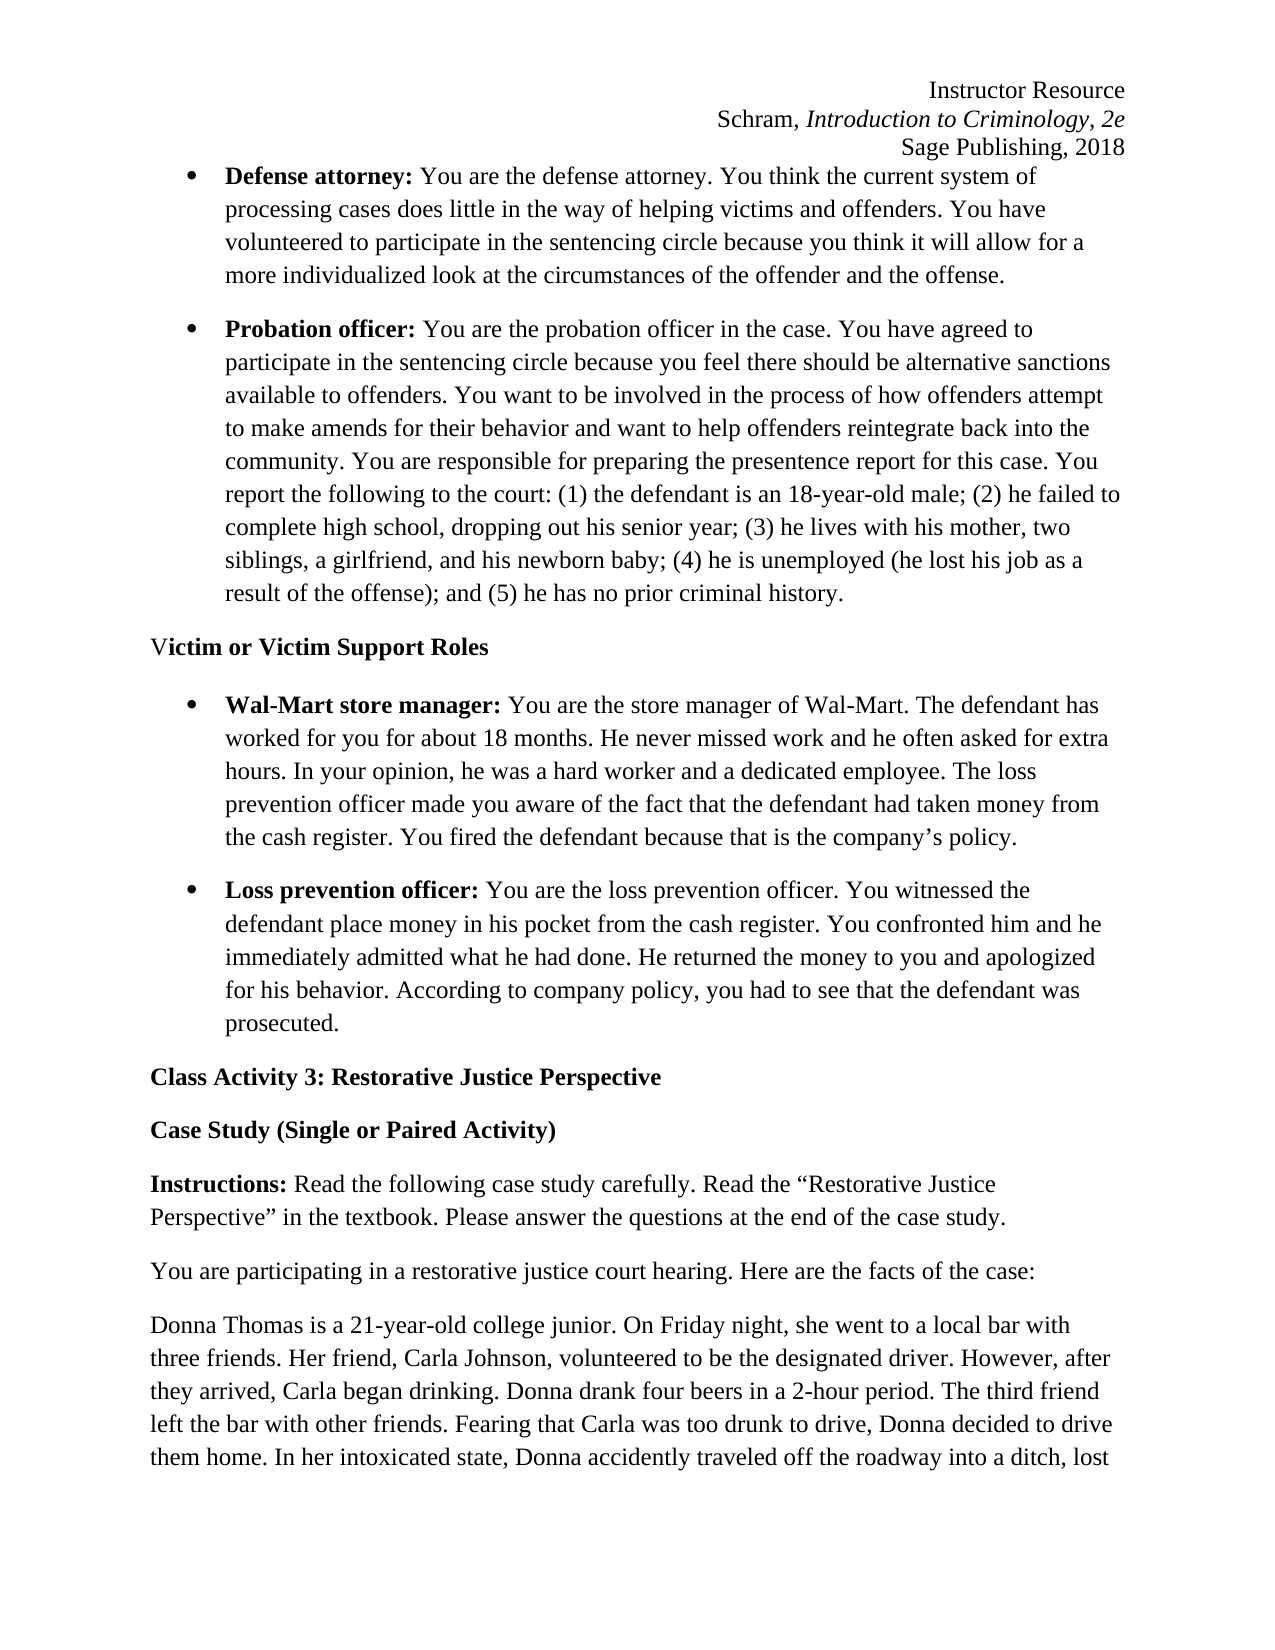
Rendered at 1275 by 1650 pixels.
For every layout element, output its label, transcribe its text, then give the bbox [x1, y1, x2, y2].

text Class Activity 3: Restorative Justice Perspective [150, 1062, 1125, 1090]
text Victim or Victim Support Roles [150, 632, 1125, 661]
text Instructions: Read the following case study carefully. Read the “Restorative Justice Perspective” in the textbook. Please answer the questions at the end of the case study. [150, 1169, 1125, 1231]
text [150, 1310, 1125, 1471]
list Wal-Mart store manager: You are the store manager of Wal-Mart. The defendant has worked for you for about 18 months. He never missed work and he often asked for extra hours. In your opinion, he was a hard worker and a dedicated employee. The loss prevention officer made you aware of the fact that the defendant had taken money from the cash register. You fired the defendant because that is the company’s policy. [187, 690, 1125, 851]
list Defense attorney: You are the defense attorney. You think the current system of processing cases does little in the way of helping victims and offenders. You have volunteered to participate in the sentencing circle because you think it will allow for a more individualized look at the circumstances of the offender and the offense. [187, 161, 1125, 289]
text You are participating in a restorative justice court hearing. Here are the facts of the case: [150, 1256, 1125, 1285]
list Probation officer: You are the probation officer in the case. You have agreed to participate in the sentencing circle because you feel there should be alternative sanctions available to offenders. You want to be involved in the process of how offenders attempt to make amends for their behavior and want to help offenders reintegrate back into the community. You are responsible for preparing the presentence report for this case. You report the following to the court: (1) the defendant is an 18-year-old male; (2) he failed to complete high school, dropping out his senior year; (3) he lives with his mother, two siblings, a girlfriend, and his newborn baby; (4) he is unemployed (he lost his job as a result of the offense); and (5) he has no prior criminal history. [187, 314, 1125, 607]
text Case Study (Single or Paired Activity) [150, 1115, 1125, 1144]
list Loss prevention officer: You are the loss prevention officer. You witnessed the defendant place money in his pocket from the cash register. You confronted him and he immediately admitted what he had done. He returned the money to you and apologized for his behavior. According to company policy, you had to see that the defendant was prosecuted. [187, 876, 1125, 1036]
